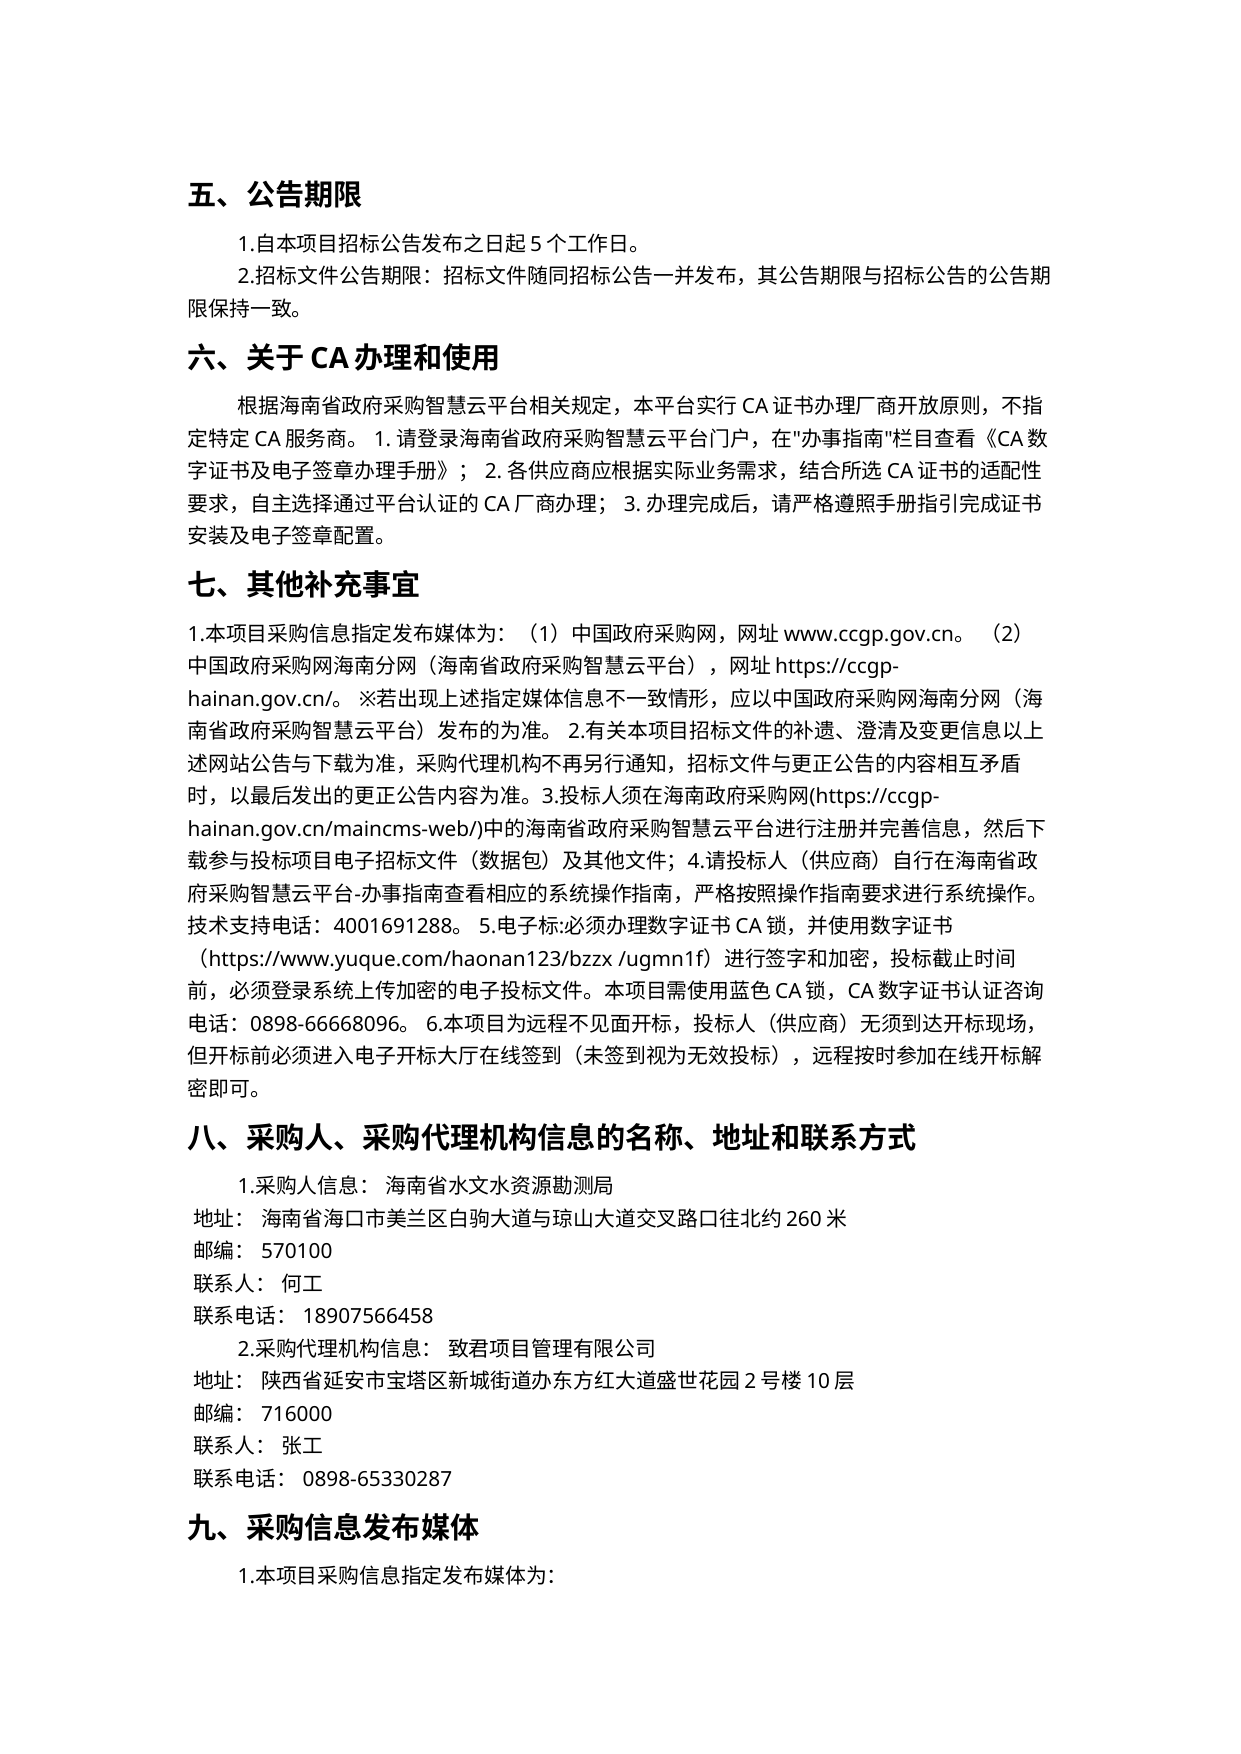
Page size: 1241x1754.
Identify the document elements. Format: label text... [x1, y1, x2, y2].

text 邮编： 716000 [187, 1397, 1053, 1429]
text 五、公告期限 [187, 162, 1053, 227]
text 1.本项目采购信息指定发布媒体为： [187, 1559, 1053, 1592]
text 七、其他补充事宜 [187, 552, 1053, 617]
text 九、采购信息发布媒体 [187, 1494, 1053, 1559]
text 根据海南省政府采购智慧云平台相关规定，本平台实行CA证书办理厂商开放原则，不指定特定CA服务商。 1. 请登录海南省政府采购智慧云平台门户，在"办事指南"栏目查看《CA数字证书及电子签章办理手册》； 2. 各供应商应根据实际业务需求，结合所选CA证书的适配性要求，自主选择通过平台认证的CA厂商办理； 3. 办理完成后，请严格遵照手册指引完成证书安装及电子签章配置。 [187, 389, 1053, 552]
text 联系人： 何工 [187, 1267, 1053, 1299]
text 1.本项目采购信息指定发布媒体为：（1）中国政府采购网，网址www.ccgp.gov.cn。 （2）中国政府采购网海南分网（海南省政府采购智慧云平台），网址https://ccgp-hainan.gov.cn/。 ※若出现上述指定媒体信息不一致情形，应以中国政府采购网海南分网（海南省政府采购智慧云平台）发布的为准。 2.有关本项目招标文件的补遗、澄清及变更信息以上述网站公告与下载为准，采购代理机构不再另行通知，招标文件与更正公告的内容相互矛盾时，以最后发出的更正公告内容为准。3.投标人须在海南政府采购网(https://ccgp-hainan.gov.cn/maincms-web/)中的海南省政府采购智慧云平台进行注册并完善信息，然后下载参与投标项目电子招标文件（数据包）及其他文件；4.请投标人（供应商）自行在海南省政府采购智慧云平台-办事指南查看相应的系统操作指南，严格按照操作指南要求进行系统操作。技术支持电话：4001691288。 5.电子标:必须办理数字证书CA锁，并使用数字证书（https://www.yuque.com/haonan123/bzzx /ugmn1f）进行签字和加密，投标截止时间前，必须登录系统上传加密的电子投标文件。本项目需使用蓝色CA锁，CA数字证书认证咨询电话：0898-66668096。 6.本项目为远程不见面开标，投标人（供应商）无须到达开标现场，但开标前必须进入电子开标大厅在线签到（未签到视为无效投标），远程按时参加在线开标解密即可。 [187, 617, 1053, 1104]
text 邮编： 570100 [187, 1234, 1053, 1267]
text 八、采购人、采购代理机构信息的名称、地址和联系方式 [187, 1104, 1053, 1169]
text 2.招标文件公告期限：招标文件随同招标公告一并发布，其公告期限与招标公告的公告期限保持一致。 [187, 259, 1053, 324]
text 1.自本项目招标公告发布之日起5个工作日。 [187, 227, 1053, 259]
text 地址： 陕西省延安市宝塔区新城街道办东方红大道盛世花园2号楼10层 [187, 1364, 1053, 1397]
text 1.采购人信息： 海南省水文水资源勘测局 [187, 1169, 1053, 1202]
text 联系电话： 18907566458 [187, 1299, 1053, 1332]
text 地址： 海南省海口市美兰区白驹大道与琼山大道交叉路口往北约260米 [187, 1202, 1053, 1234]
text 联系人： 张工 [187, 1429, 1053, 1462]
text 六、关于CA办理和使用 [187, 324, 1053, 389]
text 2.采购代理机构信息： 致君项目管理有限公司 [187, 1332, 1053, 1364]
text 联系电话： 0898-65330287 [187, 1462, 1053, 1494]
